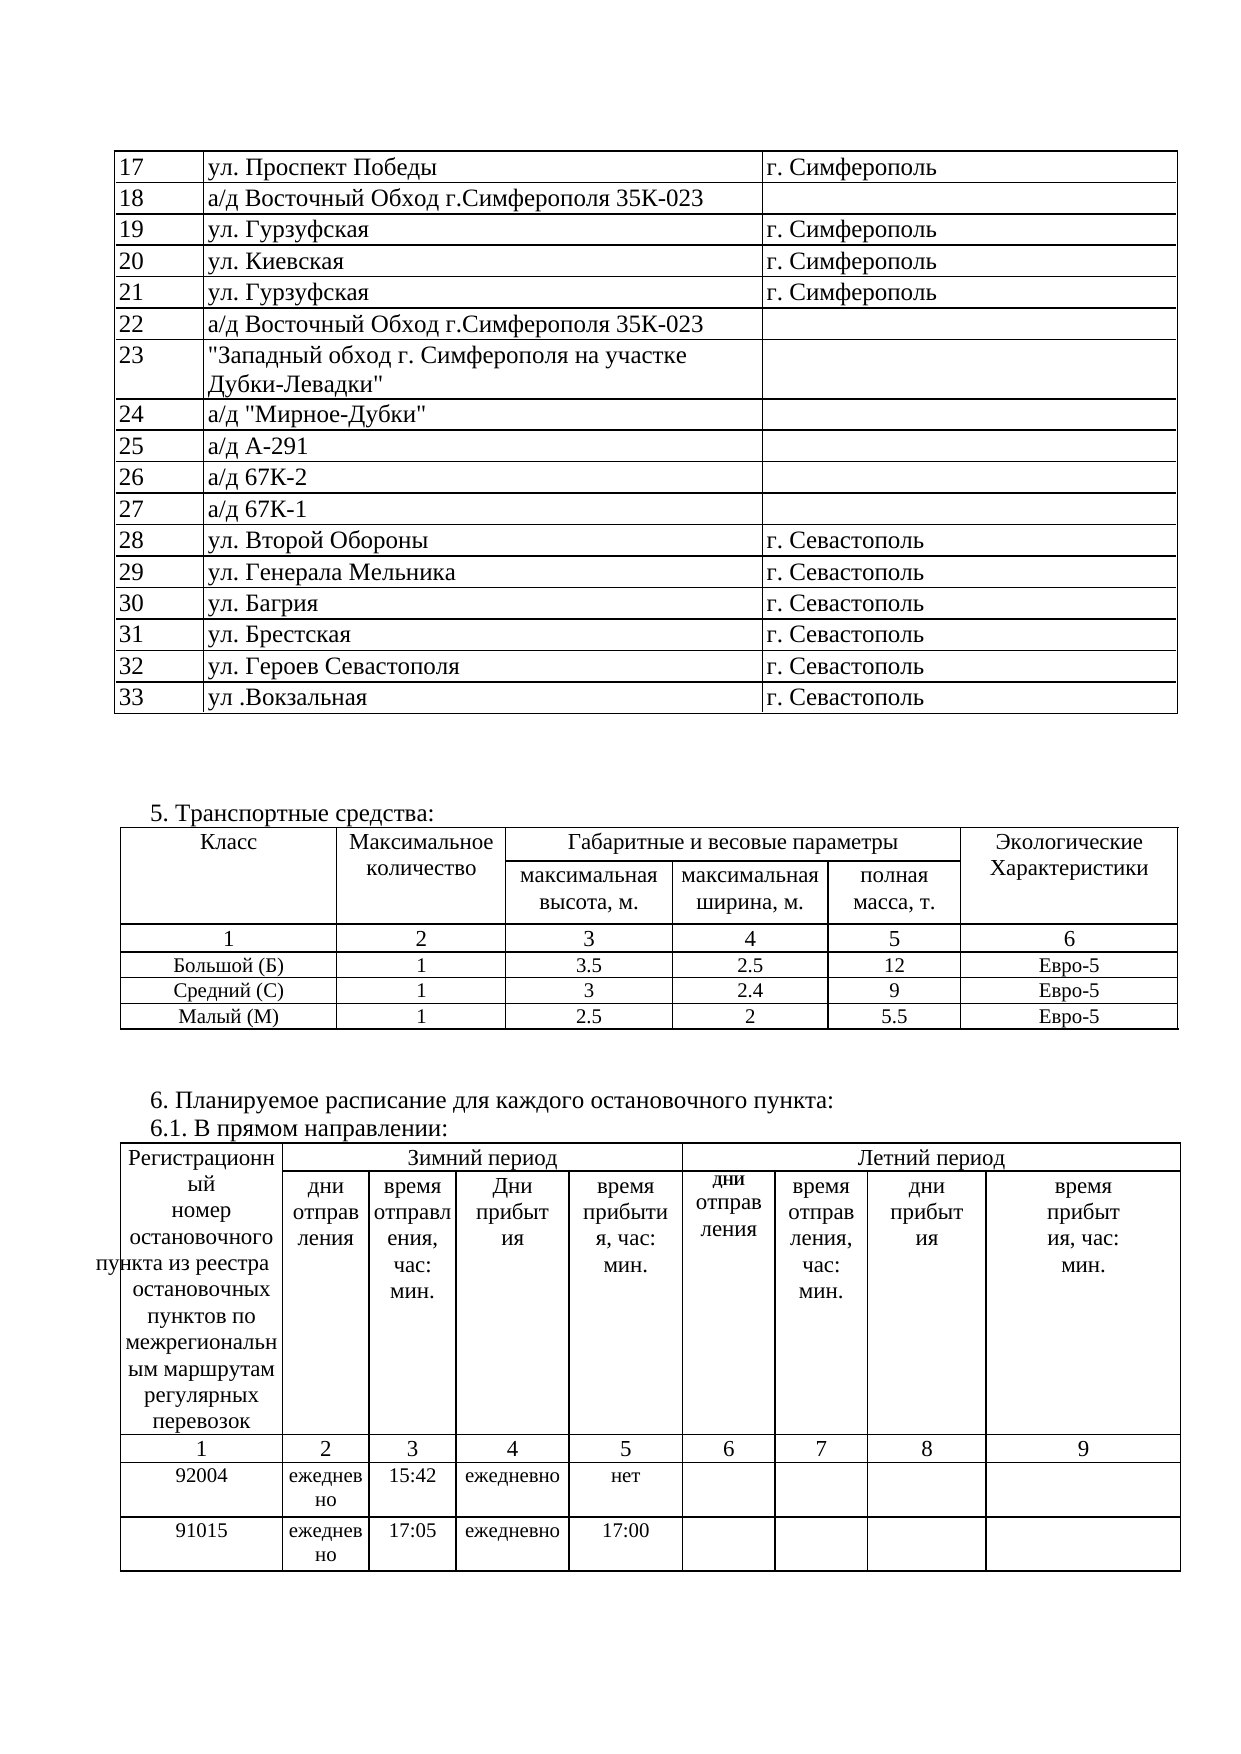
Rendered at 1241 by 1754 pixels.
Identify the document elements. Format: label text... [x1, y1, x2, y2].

table_cell 24 [115, 399, 203, 429]
table_cell 19 [115, 214, 203, 244]
table_cell время отправ ления, час: мин. [776, 1172, 867, 1434]
table_cell Малый (М) [121, 1004, 336, 1028]
table_cell 17:05 [370, 1518, 455, 1570]
table_cell 1 [121, 1435, 282, 1462]
table_cell время прибыти я, час: мин. [570, 1172, 682, 1434]
table_cell 2.5 [673, 953, 827, 977]
table_cell максимальная ширина, м. [673, 862, 827, 923]
text 5. Транспортные средства: [150, 798, 1090, 827]
text 6.1. В прямом направлении: [150, 1113, 1090, 1142]
table_cell ежедневно [457, 1463, 568, 1516]
table_cell [987, 1518, 1180, 1570]
table_cell а/д "Мирное-Дубки" [204, 400, 762, 429]
table_cell г. Севастополь [763, 618, 1177, 649]
table_cell [776, 1463, 867, 1516]
table_cell ул. Гурзуфская [204, 215, 762, 244]
table_cell г. Симферополь [763, 244, 1177, 276]
table_header Класс [121, 828, 336, 923]
table_cell а/д Восточный Обход г.Симферополя 35К-023 [204, 309, 762, 339]
table_cell 2 [283, 1435, 368, 1462]
table_cell 5 [570, 1435, 682, 1462]
table_cell [763, 492, 1177, 524]
table_cell 3 [506, 978, 672, 1002]
table_cell время отправл ения, час: мин. [370, 1172, 455, 1434]
table_cell 27 [115, 493, 203, 524]
table_cell ул. Проспект Победы [204, 152, 762, 181]
table_cell 18 [115, 183, 203, 213]
table_cell Средний (С) [121, 978, 336, 1002]
table_cell 26 [115, 462, 203, 492]
table_cell ул. Киевская [204, 246, 762, 276]
table_cell 1 [121, 925, 336, 951]
table_cell Большой (Б) [121, 953, 336, 977]
table_cell г. Симферополь [763, 213, 1177, 244]
table_cell 28 [115, 525, 203, 555]
table_cell а/д 67К-2 [204, 462, 762, 492]
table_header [121, 1144, 282, 1434]
table_cell [763, 307, 1177, 339]
table_cell дни прибыт ия [868, 1172, 985, 1434]
table_cell 17:00 [570, 1518, 682, 1570]
table_cell 5 [829, 925, 960, 951]
table_cell 5.5 [829, 1004, 960, 1028]
table_cell 6 [683, 1435, 774, 1462]
table_cell ул .Вокзальная [204, 683, 762, 712]
table_cell "Западный обход г. Симферополя на участке Дубки-Левадки" [204, 340, 762, 398]
table_cell [763, 461, 1177, 492]
table_cell г. Севастополь [763, 587, 1177, 618]
table_cell 30 [115, 588, 203, 618]
table_cell 4 [673, 925, 827, 951]
table_cell [683, 1463, 774, 1516]
table_cell 15:42 [370, 1463, 455, 1516]
table_cell ул. Гурзуфская [204, 277, 762, 307]
table_cell ежедневно [283, 1518, 368, 1570]
table_cell 29 [115, 556, 203, 587]
table_cell 2 [337, 925, 505, 951]
table_header Максимальное количество [337, 828, 505, 923]
table_cell 4 [457, 1435, 568, 1462]
table_cell ул. Генерала Мельника [204, 557, 762, 587]
table_cell 9 [829, 978, 960, 1002]
table_cell 12 [829, 953, 960, 977]
table_cell 1 [337, 978, 505, 1002]
table_cell дни отправ ления [283, 1172, 368, 1434]
table_cell [868, 1518, 985, 1570]
table_cell Дни прибыт ия [457, 1172, 568, 1434]
table_cell 2.4 [673, 978, 827, 1002]
table_cell 3 [370, 1435, 455, 1462]
table_cell г. Севастополь [763, 650, 1177, 681]
table_cell г. Севастополь [763, 524, 1177, 555]
table_cell время прибыт ия, час: мин. [987, 1172, 1180, 1434]
table_cell 3.5 [506, 953, 672, 977]
table_cell а/д 67К-1 [204, 494, 762, 524]
table_cell нет [570, 1463, 682, 1516]
table_cell Евро-5 [961, 953, 1177, 977]
table_cell а/д А-291 [204, 431, 762, 461]
table_cell 6 [961, 925, 1177, 951]
table_cell [763, 339, 1177, 398]
table_cell ул. Второй Обороны [204, 525, 762, 555]
table_cell максимальная высота, м. [506, 862, 672, 923]
table_cell 7 [776, 1435, 867, 1462]
table_header Экологические Характеристики [961, 828, 1177, 923]
table_cell 8 [868, 1435, 985, 1462]
table_cell [763, 429, 1177, 461]
table_cell 20 [115, 245, 203, 276]
table_cell г. Симферополь [763, 152, 1177, 181]
table_cell 92004 [121, 1463, 282, 1516]
table_cell Евро-5 [961, 978, 1177, 1002]
table_cell 2 [673, 1004, 827, 1028]
table_cell 22 [115, 308, 203, 339]
table_cell г. Севастополь [763, 681, 1177, 712]
table_cell [776, 1518, 867, 1570]
table_cell Евро-5 [961, 1004, 1177, 1028]
table_cell ежедневно [283, 1463, 368, 1516]
table_cell ежедневно [457, 1518, 568, 1570]
text 6. Планируемое расписание для каждого остановочного пункта: [150, 1085, 1090, 1113]
table_cell ул. Героев Севастополя [204, 651, 762, 681]
table_cell 23 [115, 340, 203, 398]
table_cell г. Севастополь [763, 555, 1177, 587]
table_cell ул. Брестская [204, 620, 762, 649]
table_cell 25 [115, 430, 203, 461]
table_cell 31 [115, 619, 203, 649]
table_cell 1 [337, 953, 505, 977]
table_cell [987, 1463, 1180, 1516]
table_header Габаритные и весовые параметры [506, 828, 960, 860]
table_cell 91015 [121, 1518, 282, 1570]
table_header Зимний период [283, 1144, 682, 1170]
table_cell 9 [987, 1435, 1180, 1462]
table_cell полная масса, т. [829, 862, 960, 923]
table_cell 2.5 [506, 1004, 672, 1028]
table_cell 17 [115, 152, 203, 181]
table_cell 33 [115, 682, 203, 712]
table_cell [763, 398, 1177, 429]
table_cell ул. Багрия [204, 588, 762, 618]
table_cell [763, 181, 1177, 213]
table_cell 1 [337, 1004, 505, 1028]
table_cell г. Симферополь [763, 276, 1177, 307]
table_cell ДНИ отправ ления [683, 1172, 774, 1434]
table_cell 32 [115, 651, 203, 681]
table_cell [204, 183, 762, 213]
table_cell 21 [115, 277, 203, 307]
table_cell [683, 1518, 774, 1570]
table_cell 3 [506, 925, 672, 951]
table_cell [868, 1463, 985, 1516]
table_header Летний период [683, 1144, 1180, 1170]
